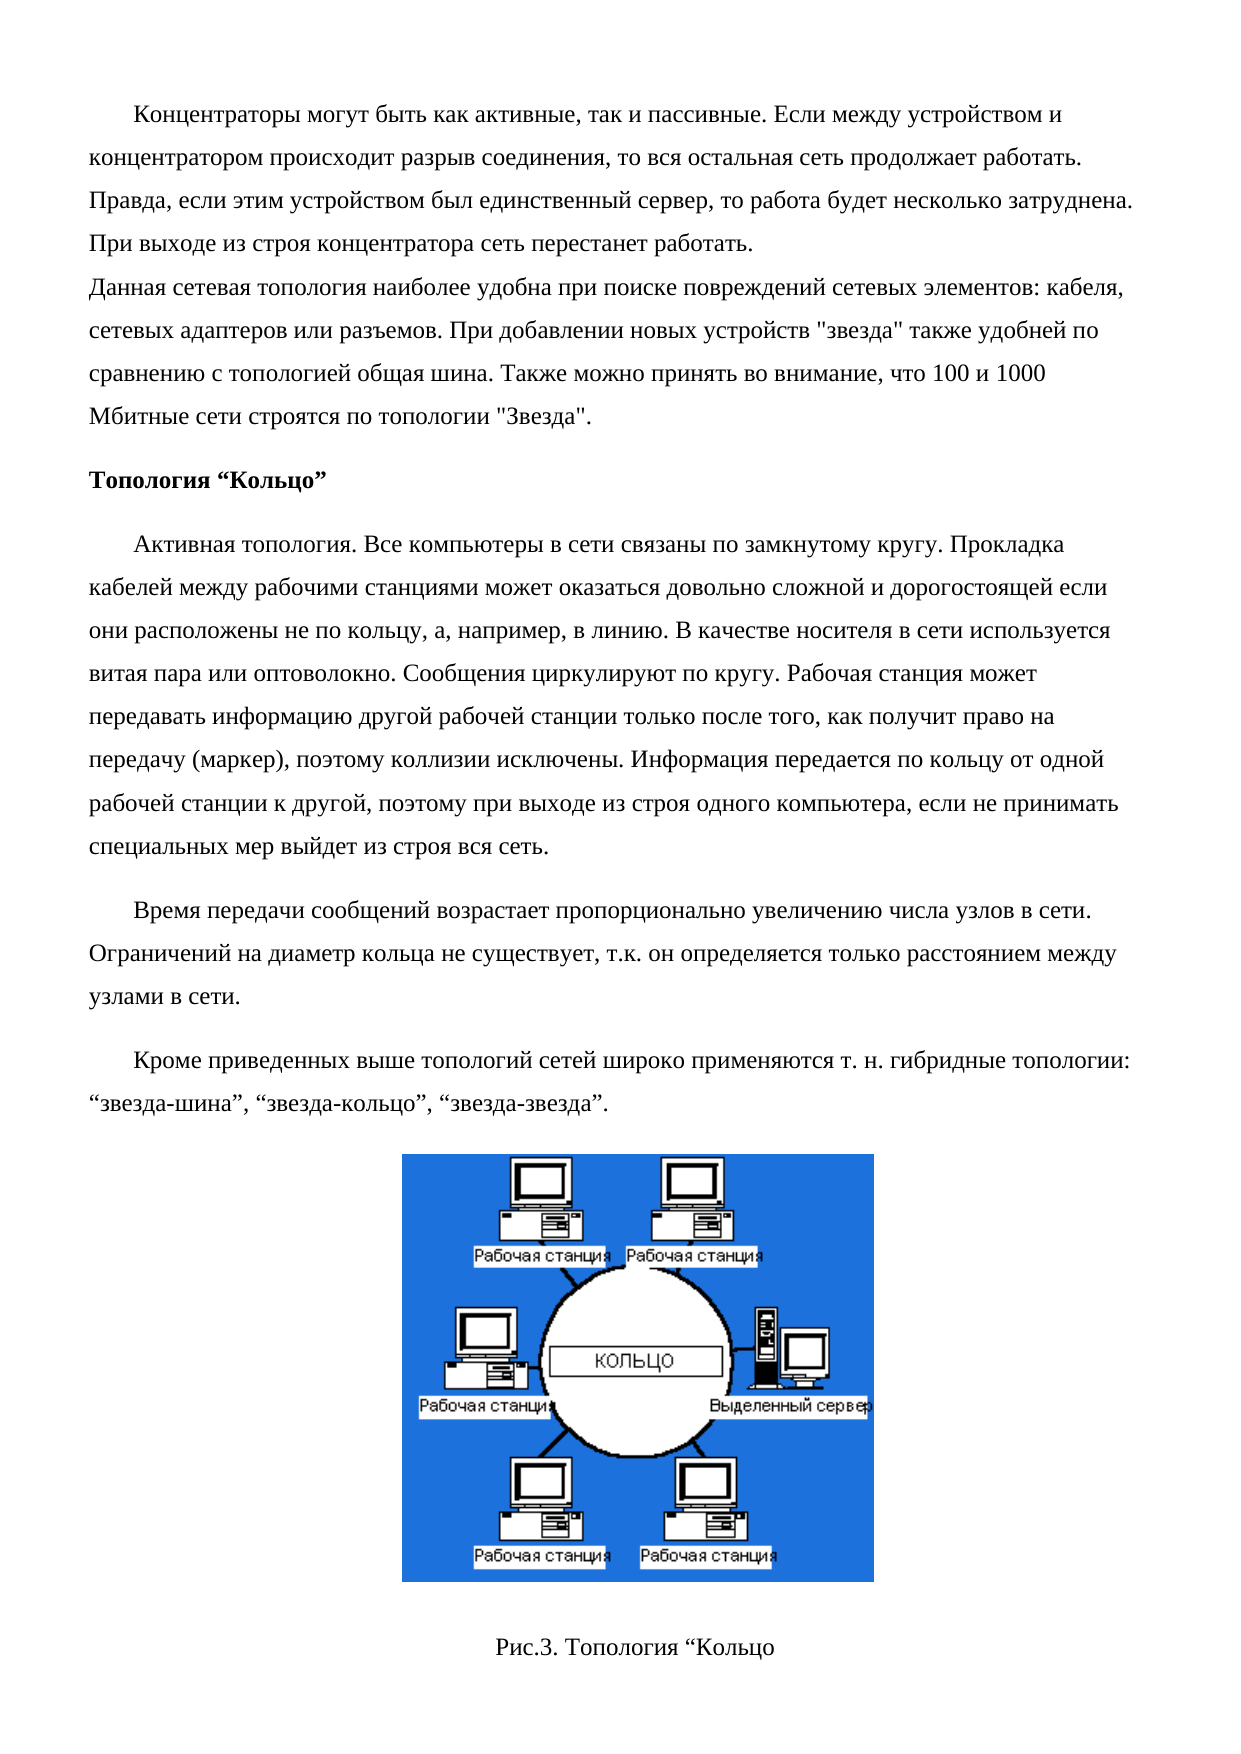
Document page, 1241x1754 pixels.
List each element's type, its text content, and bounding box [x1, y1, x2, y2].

text Рис.3. Топология “Кольцо [89, 1152, 1137, 1660]
text Кроме приведенных выше топологий сетей широко применяются т. н. гибридные топологии: “звезда-шина”, “звезда-кольцо”, “звезда-звезда”. [89, 1045, 1137, 1117]
text Топология “Кольцо” [89, 465, 1137, 494]
text Концентраторы могут быть как активные, так и пассивные. Если между устройством и концентратором происходит разрыв соединения, то вся остальная сеть продолжает работать. Правда, если этим устройством был единственный сервер, то работа будет несколько затруднена. При выходе из строя концентратора сеть перестанет работать. Данная сетевая топология наиболее удобна при поиске повреждений сетевых элементов: кабеля, сетевых адаптеров или разъемов. При добавлении новых устройств "звезда" также удобней по сравнению с топологией общая шина. Также можно принять во внимание, что 100 и 1000 Мбитные сети строятся по топологии "Звезда". [89, 99, 1137, 430]
text Время передачи сообщений возрастает пропорционально увеличению числа узлов в сети. Ограничений на диаметр кольца не существует, т.к. он определяется только расстоянием между узлами в сети. [89, 895, 1137, 1010]
text Активная топология. Все компьютеры в сети связаны по замкнутому кругу. Прокладка кабелей между рабочими станциями может оказаться довольно сложной и дорогостоящей если они расположены не по кольцу, а, например, в линию. В качестве носителя в сети используется витая пара или оптоволокно. Сообщения циркулируют по кругу. Рабочая станция может передавать информацию другой рабочей станции только после того, как получит право на передачу (маркер), поэтому коллизии исключены. Информация передается по кольцу от одной рабочей станции к другой, поэтому при выходе из строя одного компьютера, если не принимать специальных мер выйдет из строя вся сеть. [89, 529, 1137, 859]
